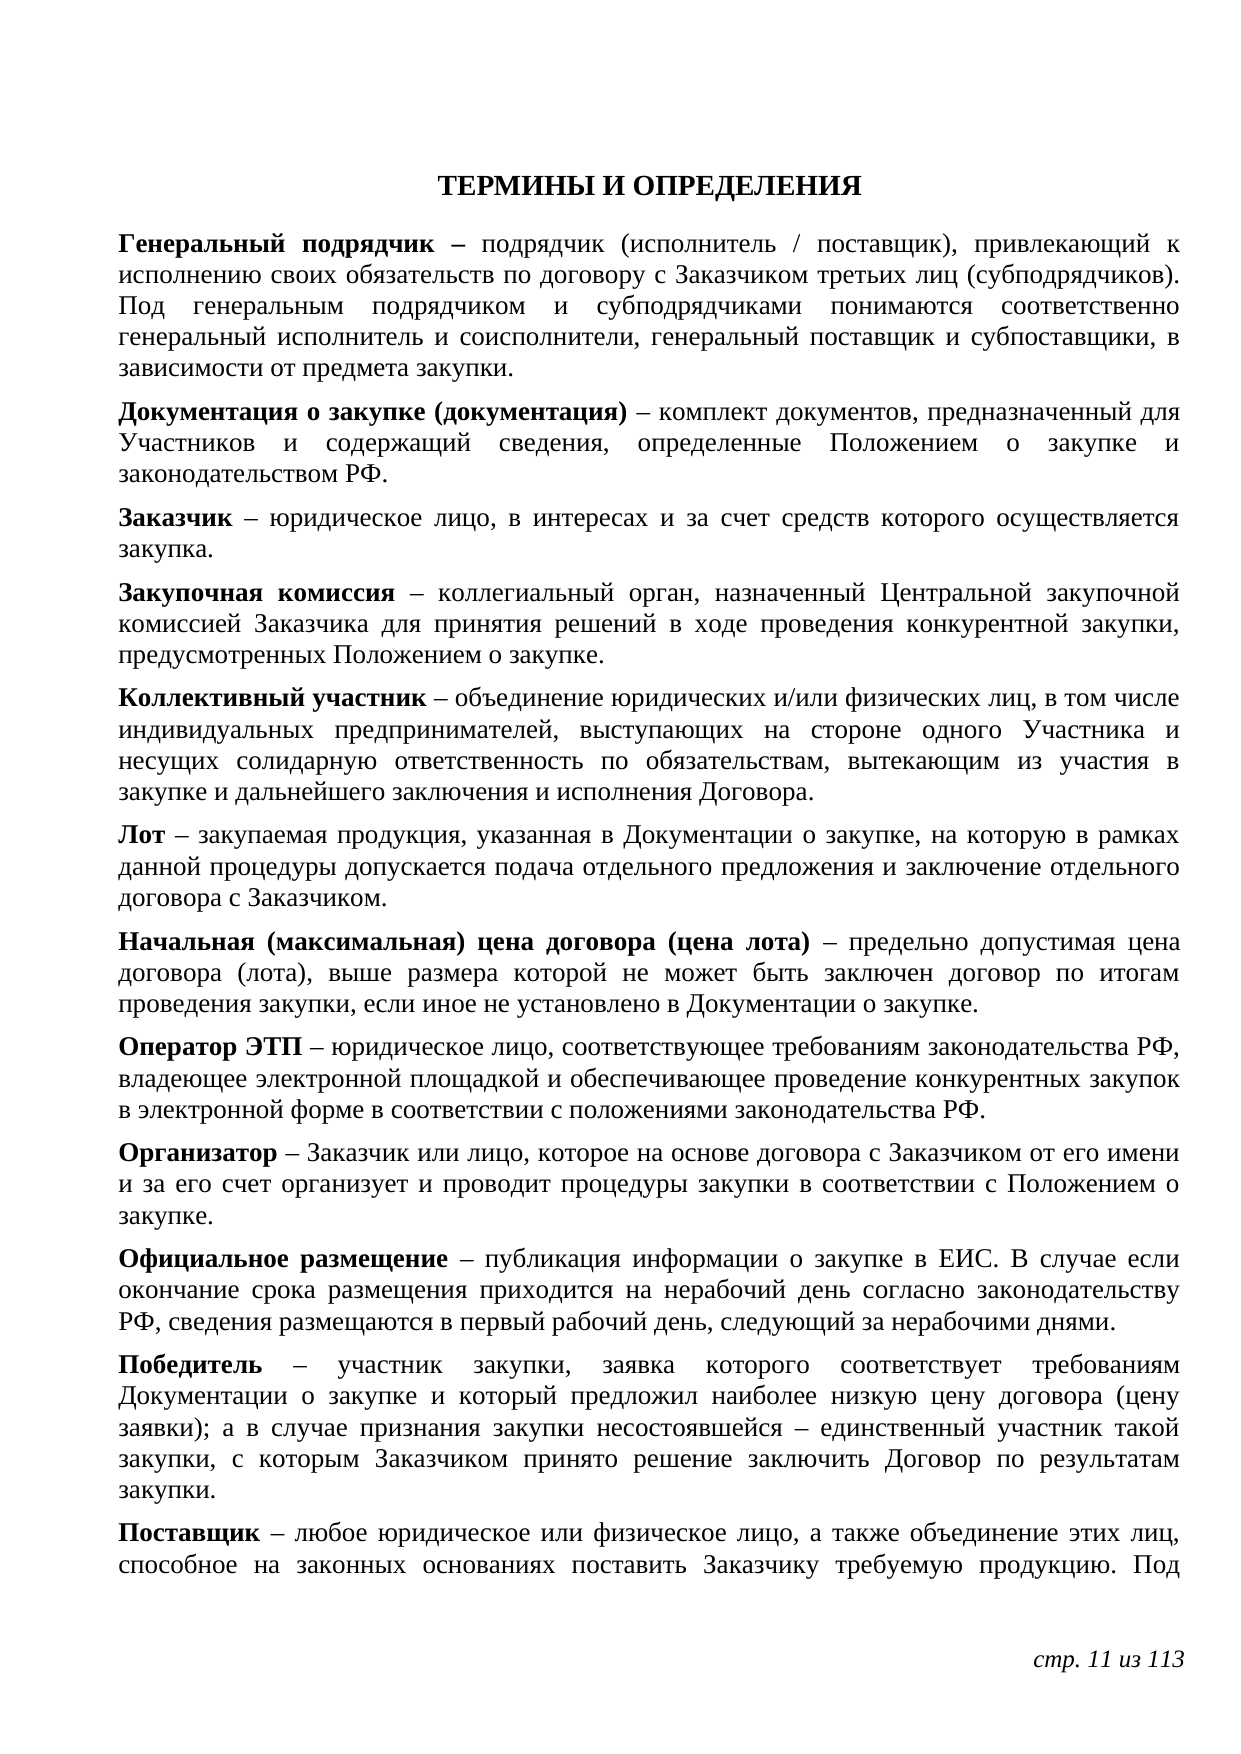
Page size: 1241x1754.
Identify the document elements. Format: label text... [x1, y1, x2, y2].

text Победитель – участник закупки, заявка которого соответствует требованиям Документации о закупке и который предложил наиболее низкую цену договора (цену заявки); а в случае признания закупки несостоявшейся – единственный участник такой закупки, с которым Заказчиком принято решение заключить Договор по результатам закупки. [118, 1348, 1181, 1504]
text Организатор – Заказчик или лицо, которое на основе договора с Заказчиком от его имени и за его счет организует и проводит процедуры закупки в соответствии с Положением о закупке. [118, 1136, 1181, 1230]
text Коллективный участник – объединение юридических и/или физических лиц, в том числе индивидуальных предпринимателей, выступающих на стороне одного Участника и несущих солидарную ответственность по обязательствам, вытекающим из участия в закупке и дальнейшего заключения и исполнения Договора. [118, 682, 1181, 806]
text Заказчик – юридическое лицо, в интересах и за счет средств которого осуществляется закупка. [118, 501, 1181, 563]
text Закупочная комиссия – коллегиальный орган, назначенный Центральной закупочной комиссией Заказчика для принятия решений в ходе проведения конкурентной закупки, предусмотренных Положением о закупке. [118, 576, 1181, 669]
text Лот – закупаемая продукция, указанная в Документации о закупке, на которую в рамках данной процедуры допускается подача отдельного предложения и заключение отдельного договора с Заказчиком. [118, 819, 1181, 912]
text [118, 1517, 1181, 1579]
text Официальное размещение – публикация информации о закупке в ЕИС. В случае если окончание срока размещения приходится на нерабочий день согласно законодательству РФ, сведения размещаются в первый рабочий день, следующий за нерабочими днями. [118, 1242, 1181, 1336]
subtitle ТЕРМИНЫ И ОПРЕДЕЛЕНИЯ [118, 168, 1181, 202]
text Оператор ЭТП – юридическое лицо, соответствующее требованиям законодательства РФ, владеющее электронной площадкой и обеспечивающее проведение конкурентных закупок в электронной форме в соответствии с положениями законодательства РФ. [118, 1031, 1181, 1124]
text Начальная (максимальная) цена договора (цена лота) – предельно допустимая цена договора (лота), выше размера которой не может быть заключен договор по итогам проведения закупки, если иное не установлено в Документации о закупке. [118, 924, 1181, 1018]
text Генеральный подрядчик – подрядчик (исполнитель / поставщик), привлекающий к исполнению своих обязательств по договору с Заказчиком третьих лиц (субподрядчиков). Под генеральным подрядчиком и субподрядчиками понимаются соответственно генеральный исполнитель и соисполнители, генеральный поставщик и субпоставщики, в зависимости от предмета закупки. [118, 227, 1181, 382]
text Документация о закупке (документация) – комплект документов, предназначенный для Участников и содержащий сведения, определенные Положением о закупке и законодательством РФ. [118, 395, 1181, 488]
